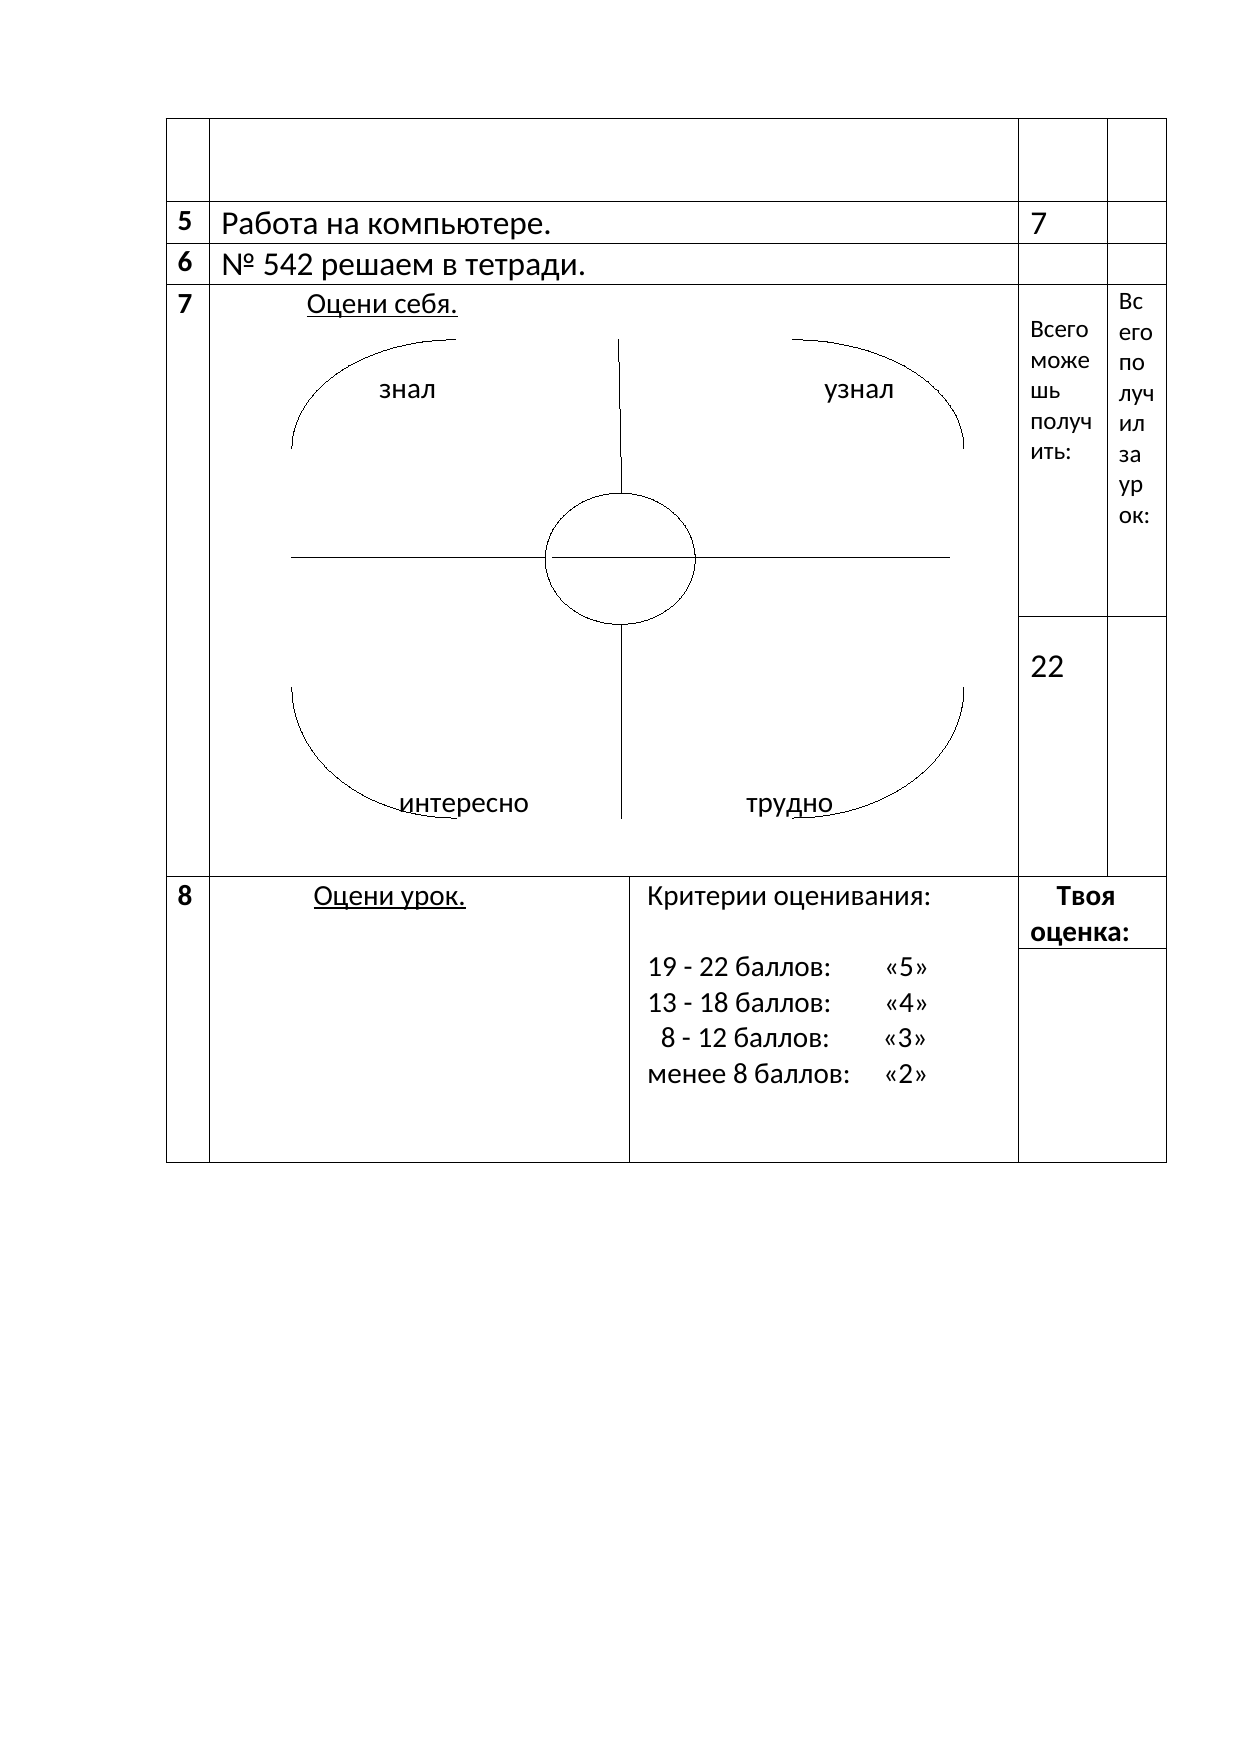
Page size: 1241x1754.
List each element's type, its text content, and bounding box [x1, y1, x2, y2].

table_cell 22 [1019, 617, 1107, 876]
table_cell [1019, 949, 1166, 1162]
table_cell 6 [167, 244, 209, 284]
table_cell Всего получил за урок: [1108, 285, 1166, 616]
table_cell № 542 решаем в тетради. [210, 244, 1018, 284]
table_cell [1108, 119, 1166, 201]
table_cell [1108, 202, 1166, 242]
table_cell 5 [167, 202, 209, 242]
table_cell 7 [1019, 202, 1107, 242]
table_cell Оцени урок. [210, 877, 629, 1162]
table_cell 4 [167, 119, 209, 201]
table_cell Критерии оценивания: 19 - 22 баллов: «5» 13 - 18 баллов: «4» 8 - 12 баллов: «3» менее 8 баллов: «2» [630, 877, 1018, 1162]
table_cell 4 [1019, 119, 1107, 201]
table_cell [1019, 244, 1107, 284]
table_cell [1108, 617, 1166, 876]
table_cell 7 [167, 285, 209, 876]
table_cell [1108, 244, 1166, 284]
table_cell Оцени себя. знал узнал интересно трудно [210, 285, 1018, 876]
table_cell Всего можешь получить: [1019, 285, 1107, 616]
table_cell Работа на компьютере. [210, 202, 1018, 242]
table_cell Твоя оценка: [1019, 877, 1166, 948]
table_cell 8 [167, 877, 209, 1162]
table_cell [210, 119, 1018, 201]
